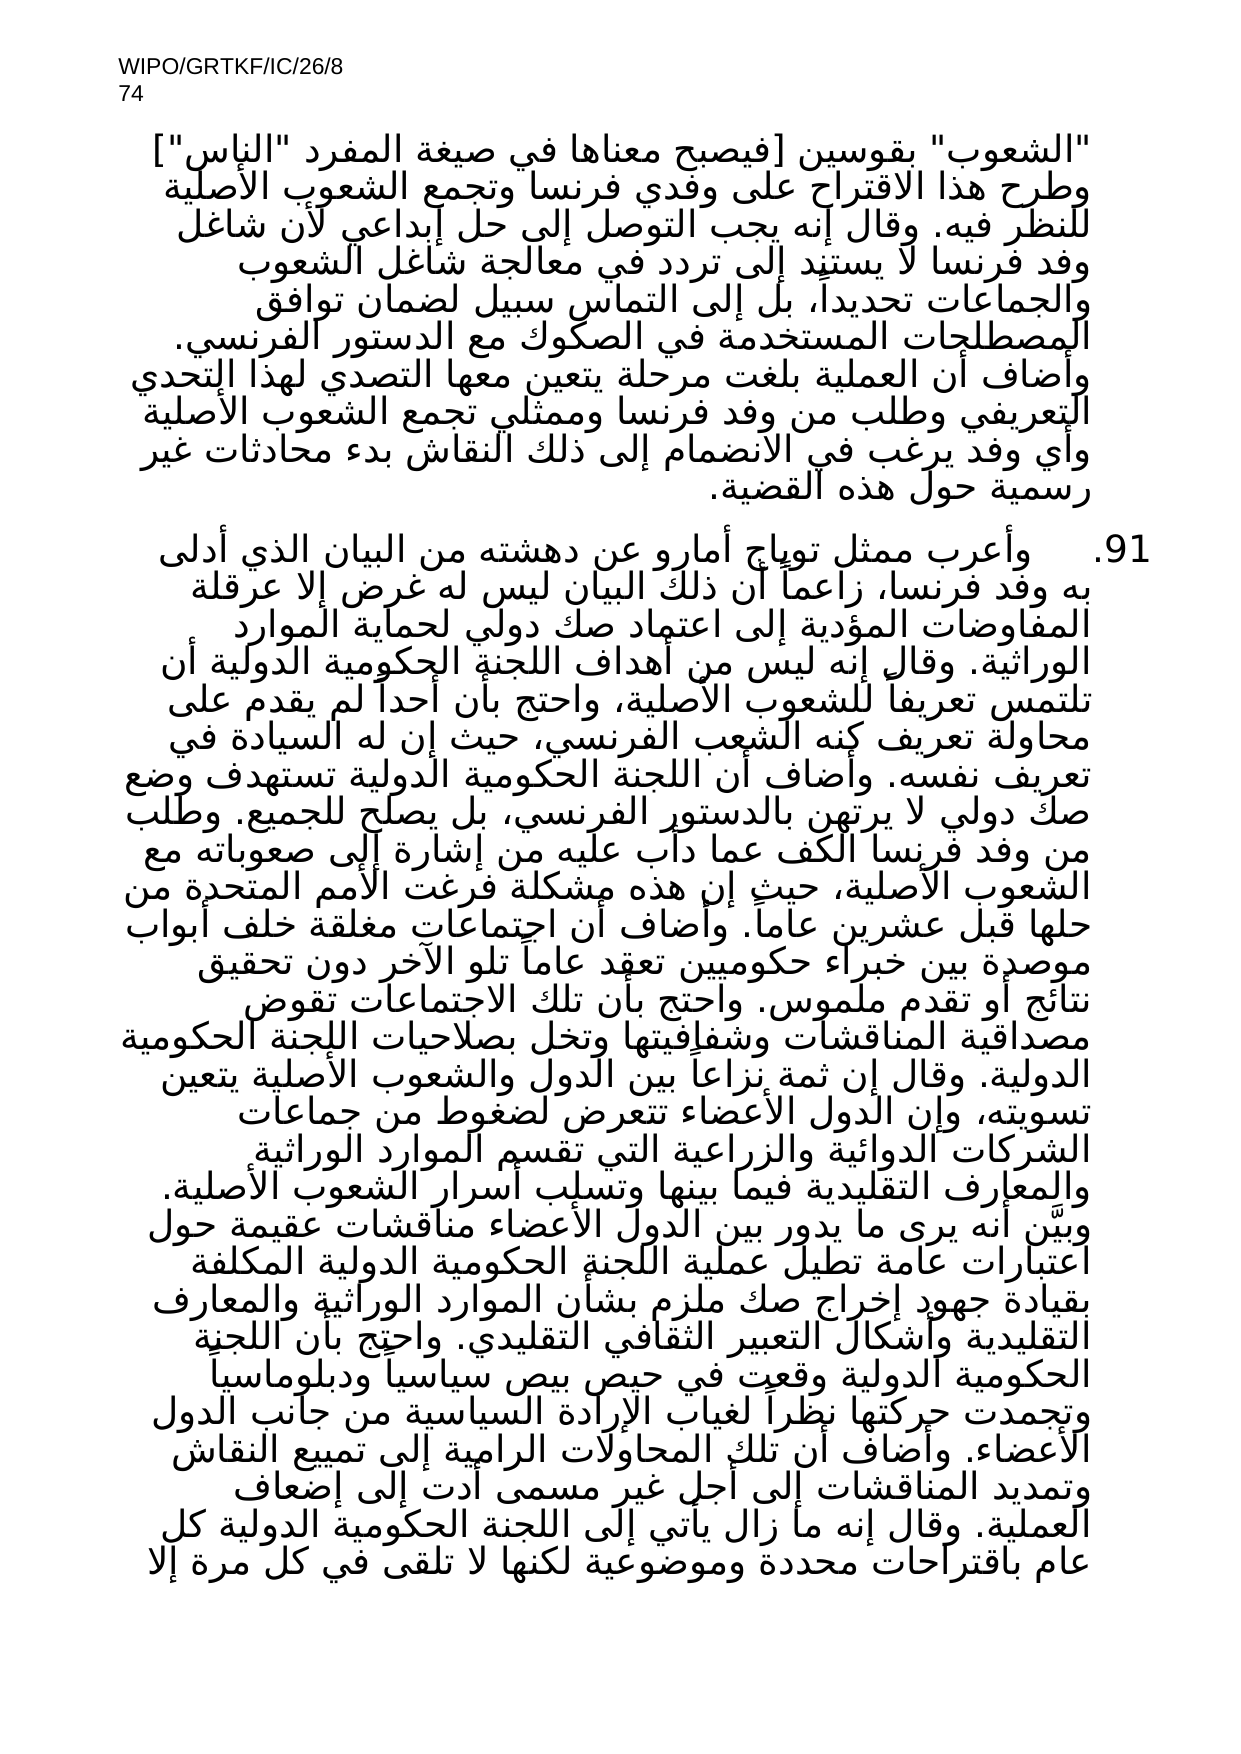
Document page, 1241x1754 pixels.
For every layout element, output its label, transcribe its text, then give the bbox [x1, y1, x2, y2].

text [118, 532, 1092, 1582]
